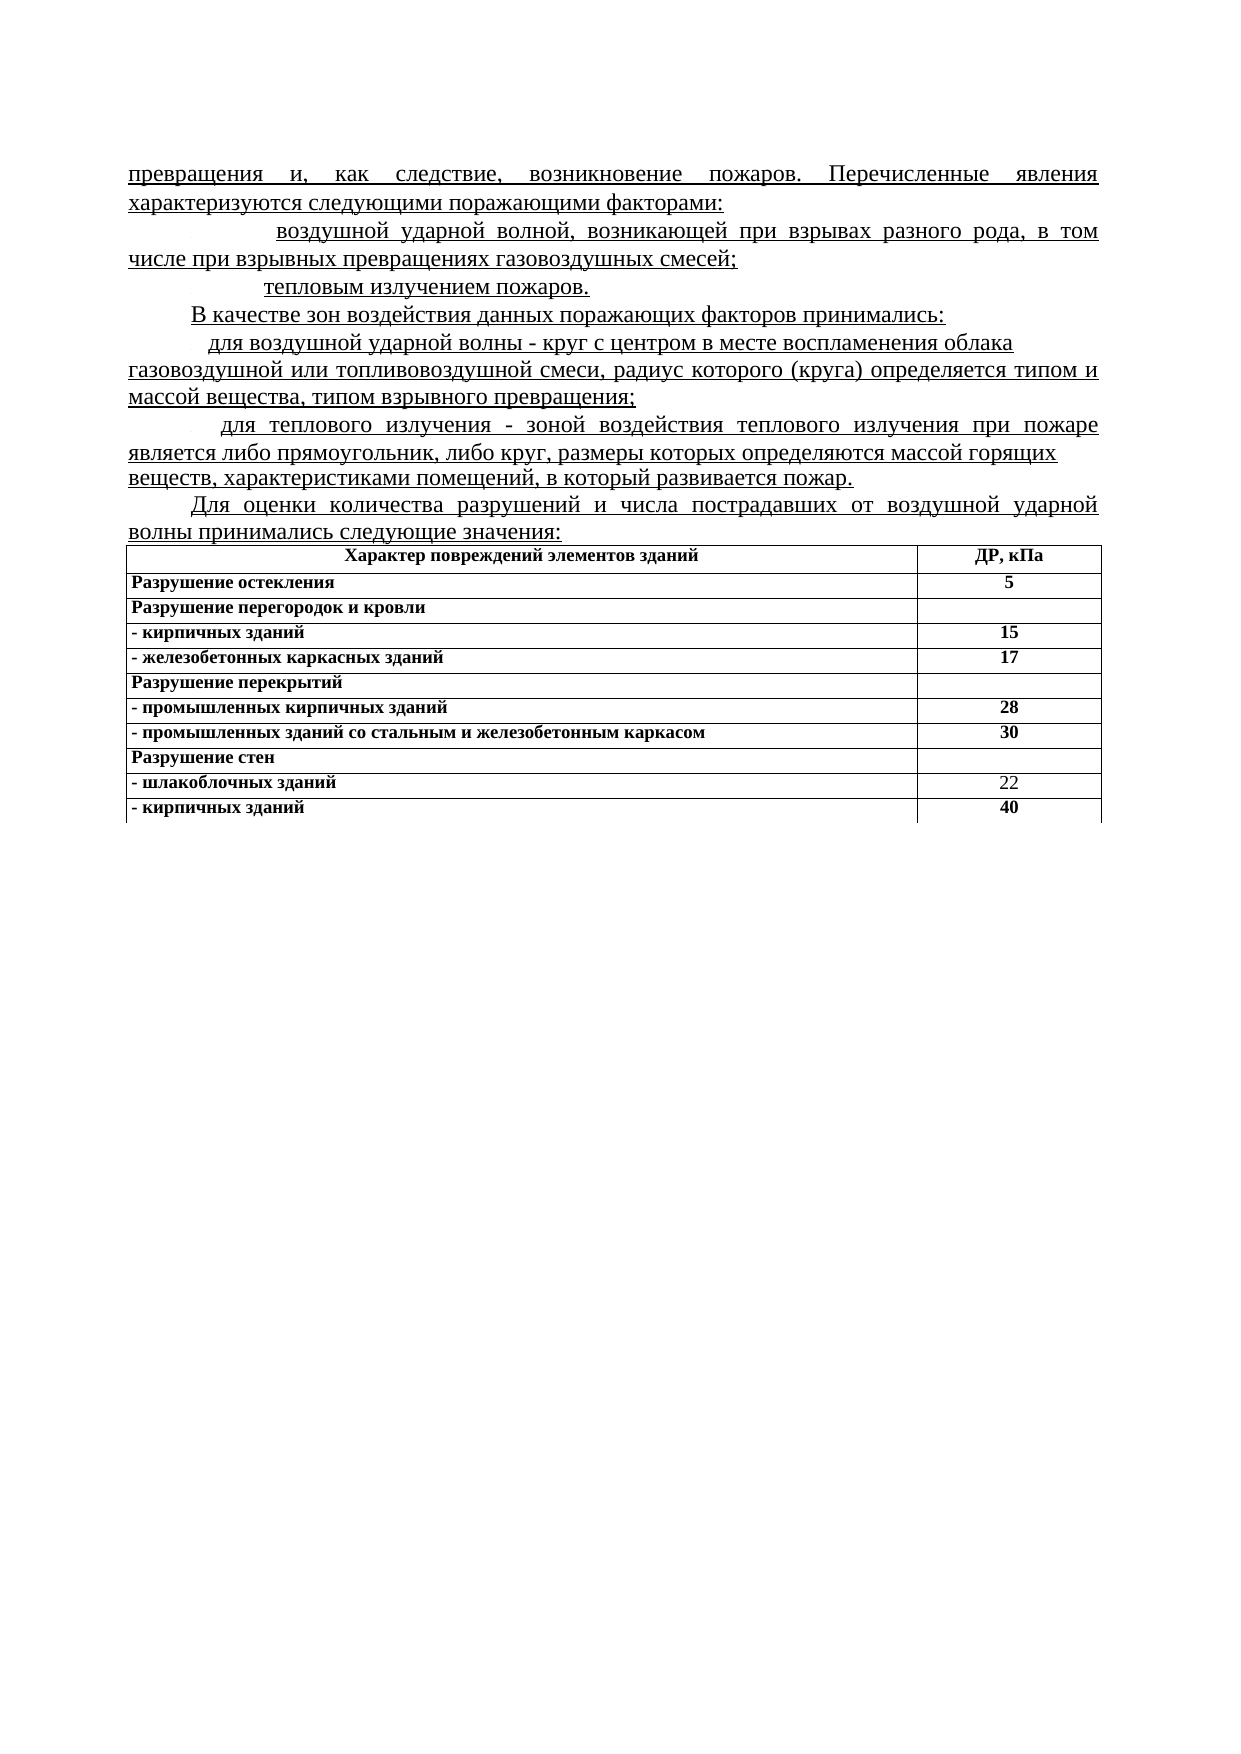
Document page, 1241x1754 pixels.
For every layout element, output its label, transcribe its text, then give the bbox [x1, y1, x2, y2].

text В качестве зон воздействия данных поражающих факторов принимались: [128, 300, 1101, 328]
table_cell 5 [918, 574, 1101, 598]
table_cell - кирпичных зданий [127, 799, 917, 823]
text К опасным явлениям при авариях, разрушительно действующим на здания и сооружения на рассматриваемой территории относятся образование облаков газовоздушных или топливоздушных смесей в ограниченном пространстве, их быстрые взрывные превращения и, как следствие, возникновение пожаров. Перечисленные явления характеризуются следующими поражающими факторами: [128, 159, 1099, 183]
table_cell 17 [918, 649, 1101, 673]
table_cell 30 [918, 724, 1101, 748]
table_cell [918, 674, 1101, 698]
table_cell - железобетонных каркасных зданий [127, 649, 917, 673]
table_cell 40 [918, 799, 1101, 823]
text веществ, характеристиками помещений, в который развивается пожар. [128, 466, 1101, 490]
text К опасным явлениям при авариях, разрушительно действующим на здания и сооружения на рассматриваемой территории относятся образование облаков газовоздушных или топливоздушных смесей в ограниченном пространстве, их быстрые взрывные превращения и, как следствие, возникновение пожаров. Перечисленные явления характеризуются следующими поражающими факторами: [128, 185, 1099, 216]
table_cell 15 [918, 624, 1101, 648]
text газовоздушной или топливовоздушной смеси, радиус которого (круга) определяется типом и массой вещества, типом взрывного превращения; [128, 356, 1099, 379]
table_cell Разрушение стен [127, 749, 917, 773]
list для воздушной ударной волны - круг с центром в месте воспламенения облака [128, 328, 1101, 356]
text Для оценки количества разрушений и числа пострадавших от воздушной ударной волны принимались следующие значения: [128, 490, 1099, 545]
table_cell [918, 749, 1101, 773]
list для теплового излучения - зоной воздействия теплового излучения при пожаре является либо прямоугольник, либо круг, размеры которых определяются массой горящих [128, 410, 1099, 466]
table_cell - промышленных кирпичных зданий [127, 699, 917, 723]
list воздушной ударной волной, возникающей при взрывах разного рода, в том числе при взрывных превращениях газовоздушных смесей; [128, 216, 1099, 272]
list тепловым излучением пожаров. [128, 272, 1101, 300]
table_cell [918, 599, 1101, 623]
text газовоздушной или топливовоздушной смеси, радиус которого (круга) определяется типом и массой вещества, типом взрывного превращения; [128, 380, 1099, 410]
table_cell 22 [918, 774, 1101, 798]
table_header Характер повреждений элементов зданий [127, 546, 917, 573]
table_cell Разрушение остекления [127, 574, 917, 598]
table_cell Разрушение перекрытий [127, 674, 917, 698]
table_cell - кирпичных зданий [127, 624, 917, 648]
table_cell - промышленных зданий со стальным и железобетонным каркасом [127, 724, 917, 748]
table_cell Разрушение перегородок и кровли [127, 599, 917, 623]
table_cell - шлакоблочных зданий [127, 774, 917, 798]
table_cell 28 [918, 699, 1101, 723]
table_header ДР, кПа [918, 546, 1101, 573]
